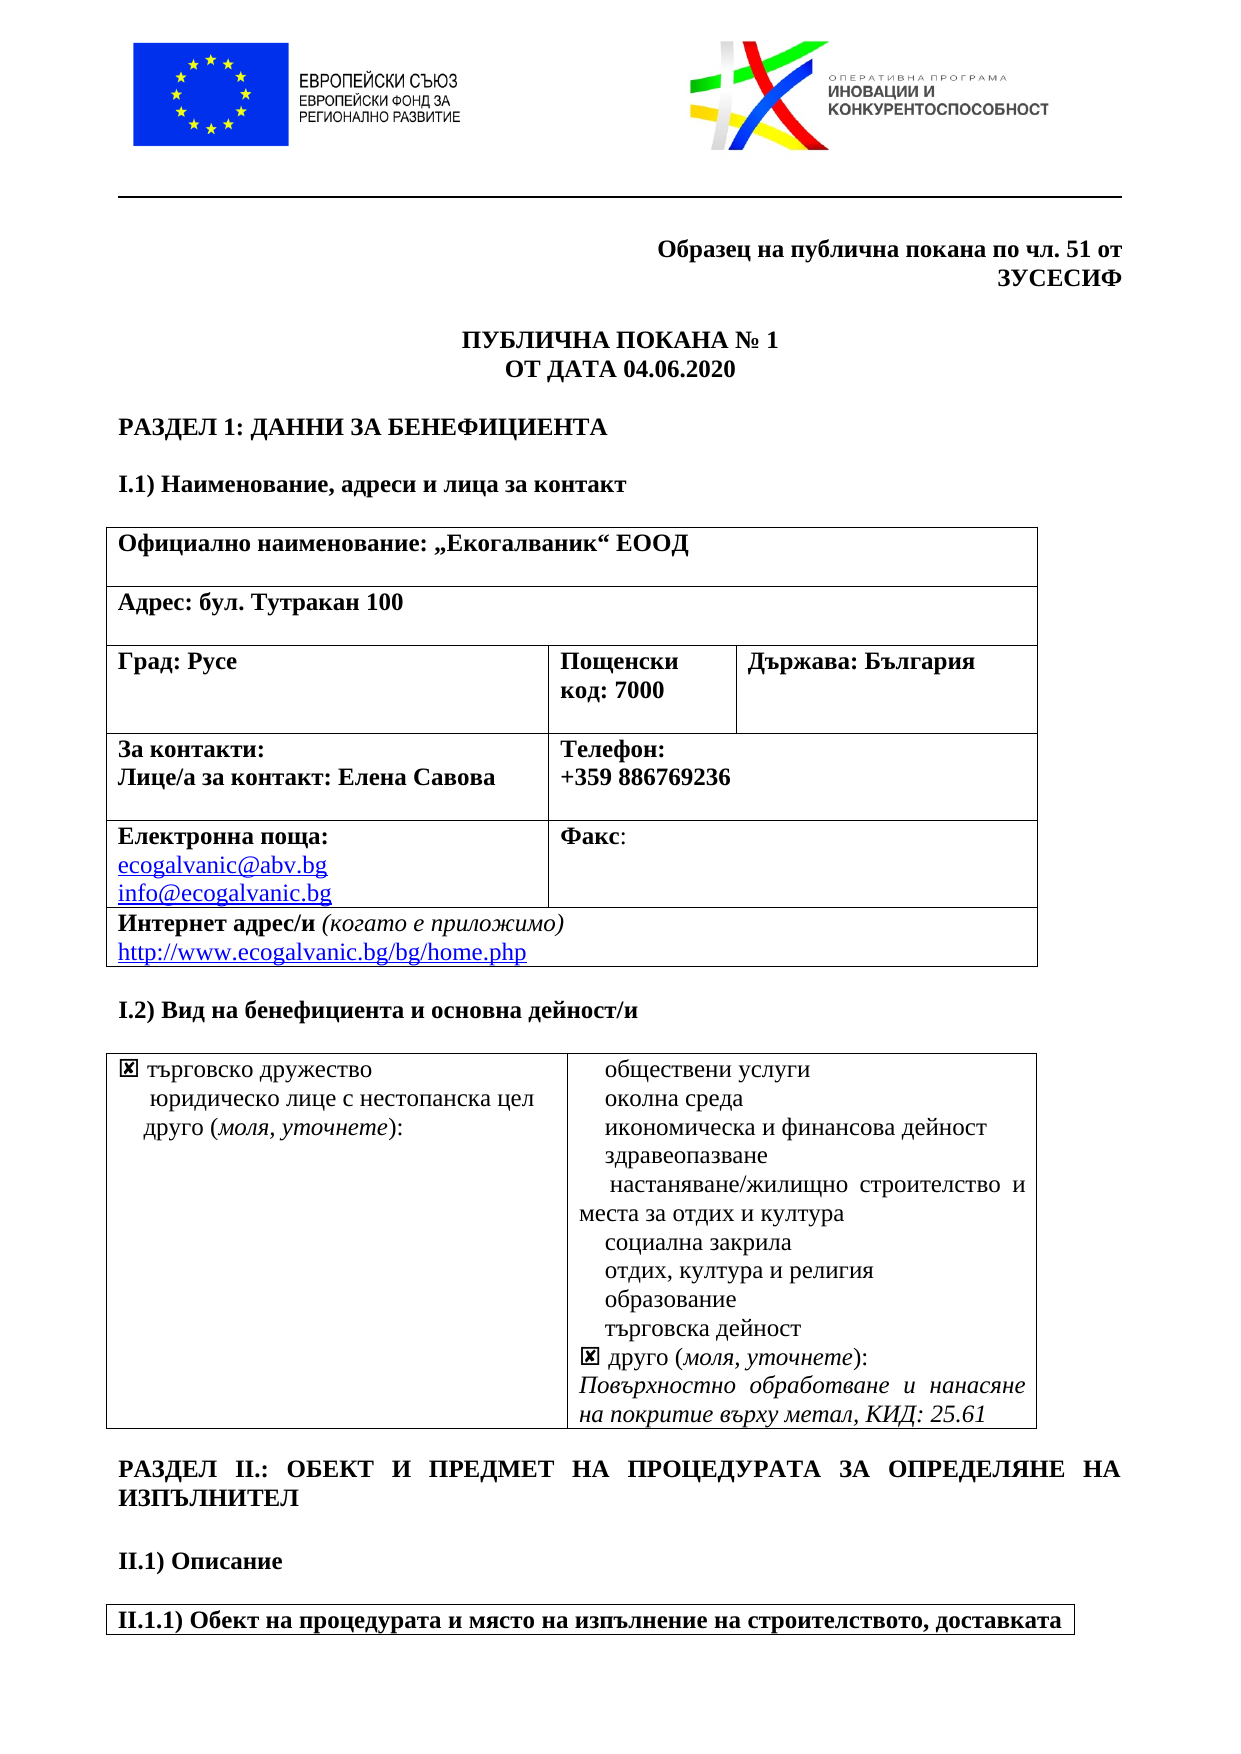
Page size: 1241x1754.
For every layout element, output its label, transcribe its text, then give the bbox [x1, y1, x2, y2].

text ЗУСЕСИФ [118, 263, 1122, 292]
picture [664, 17, 1049, 164]
text ІІ.1) Описание [118, 1546, 1122, 1575]
text ПУБЛИЧНА ПОКАНА № 1 [118, 325, 1122, 354]
table_cell Адрес: бул. Тутракан 100 [107, 587, 1037, 645]
text Образец на публична покана по чл. 51 от [118, 234, 1122, 263]
text ОТ ДАТА 04.06.2020 [118, 354, 1122, 383]
text I.2) Вид на бенефициента и основна дейност/и [118, 996, 1122, 1024]
table_cell Град: Русе [107, 646, 548, 733]
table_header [107, 1605, 1074, 1634]
text I.1) Наименование, адреси и лица за контакт [118, 469, 1122, 498]
text РАЗДЕЛ 1: ДАННИ ЗА БЕНЕФИЦИЕНТА [118, 412, 1122, 440]
table_cell Телефон: +359 886769236 [549, 734, 1037, 820]
table_header  обществени услуги  околна среда  икономическа и финансова дейност  здравеопазване  настаняване/жилищно строителство и места за отдих и култура  социална закрила  отдих, култура и религия  образование  търговска дейност друго (моля, уточнете): Повърхностно обработване и нанасяне на покритие върху метал, КИД: 25.61 [568, 1054, 1036, 1428]
table_cell За контакти: Лице/а за контакт: Елена Савова [107, 734, 548, 820]
picture [118, 31, 489, 160]
table_cell Интернет адрес/и (когато е приложимо) http://www.ecogalvanic.bg/bg/home.php [107, 908, 1037, 966]
table_cell Електронна поща: ecogalvanic@abv.bg info@ecogalvanic.bg [107, 821, 548, 907]
subtitle РАЗДЕЛ ІІ.: ОБЕКТ И ПРЕДМЕТ НА ПРОЦЕДУРАТА ЗА ОПРЕДЕЛЯНЕ НА ИЗПЪЛНИТЕЛ [118, 1454, 1122, 1511]
table_cell Пощенски код: 7000 [549, 646, 736, 733]
table_cell Факс: [549, 821, 1037, 907]
table_cell Държава: България [737, 646, 1037, 733]
table_header Официално наименование: „Екогалваник“ ЕООД [107, 528, 1037, 586]
table_header търговско дружество  юридическо лице с нестопанска цел  друго (моля, уточнете): [107, 1054, 567, 1428]
